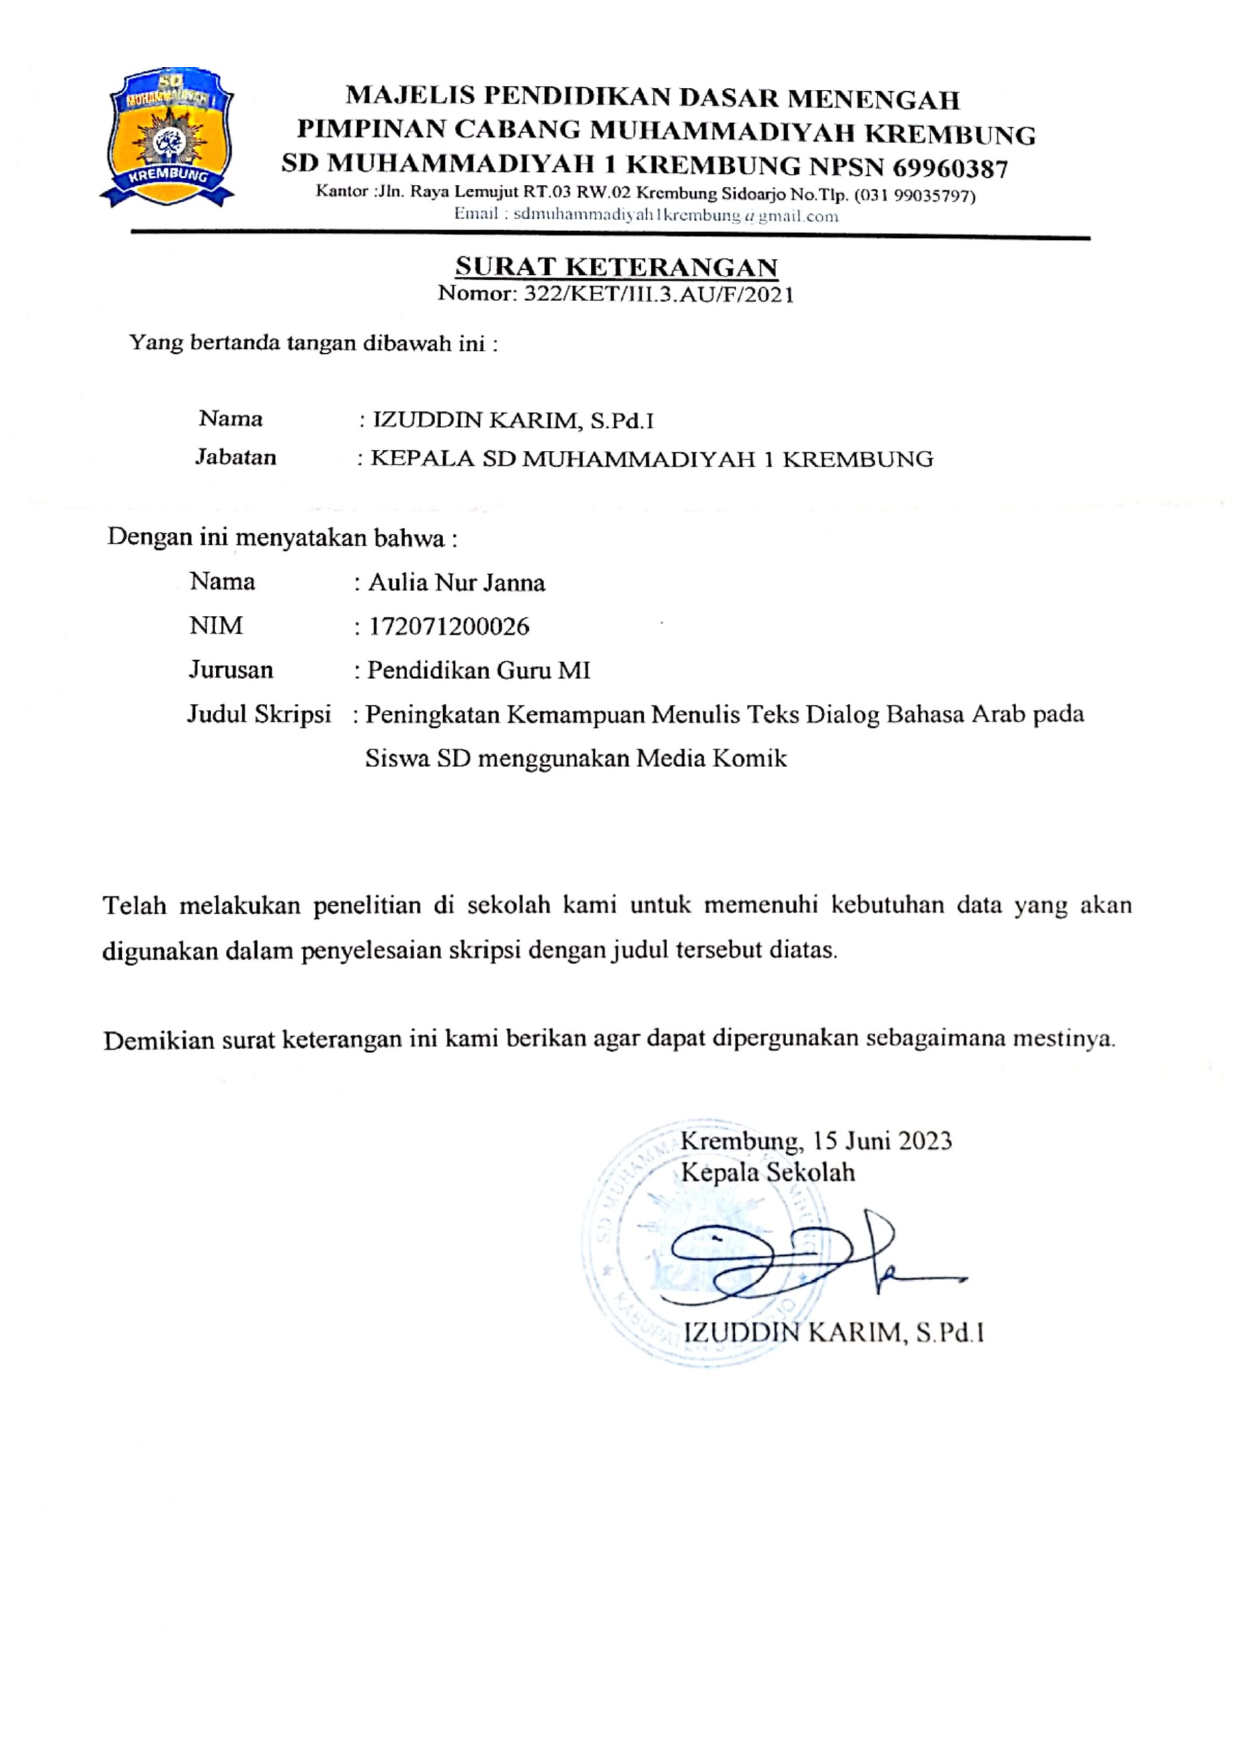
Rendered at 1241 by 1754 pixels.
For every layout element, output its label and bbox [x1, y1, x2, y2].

picture [6, 67, 1233, 1632]
